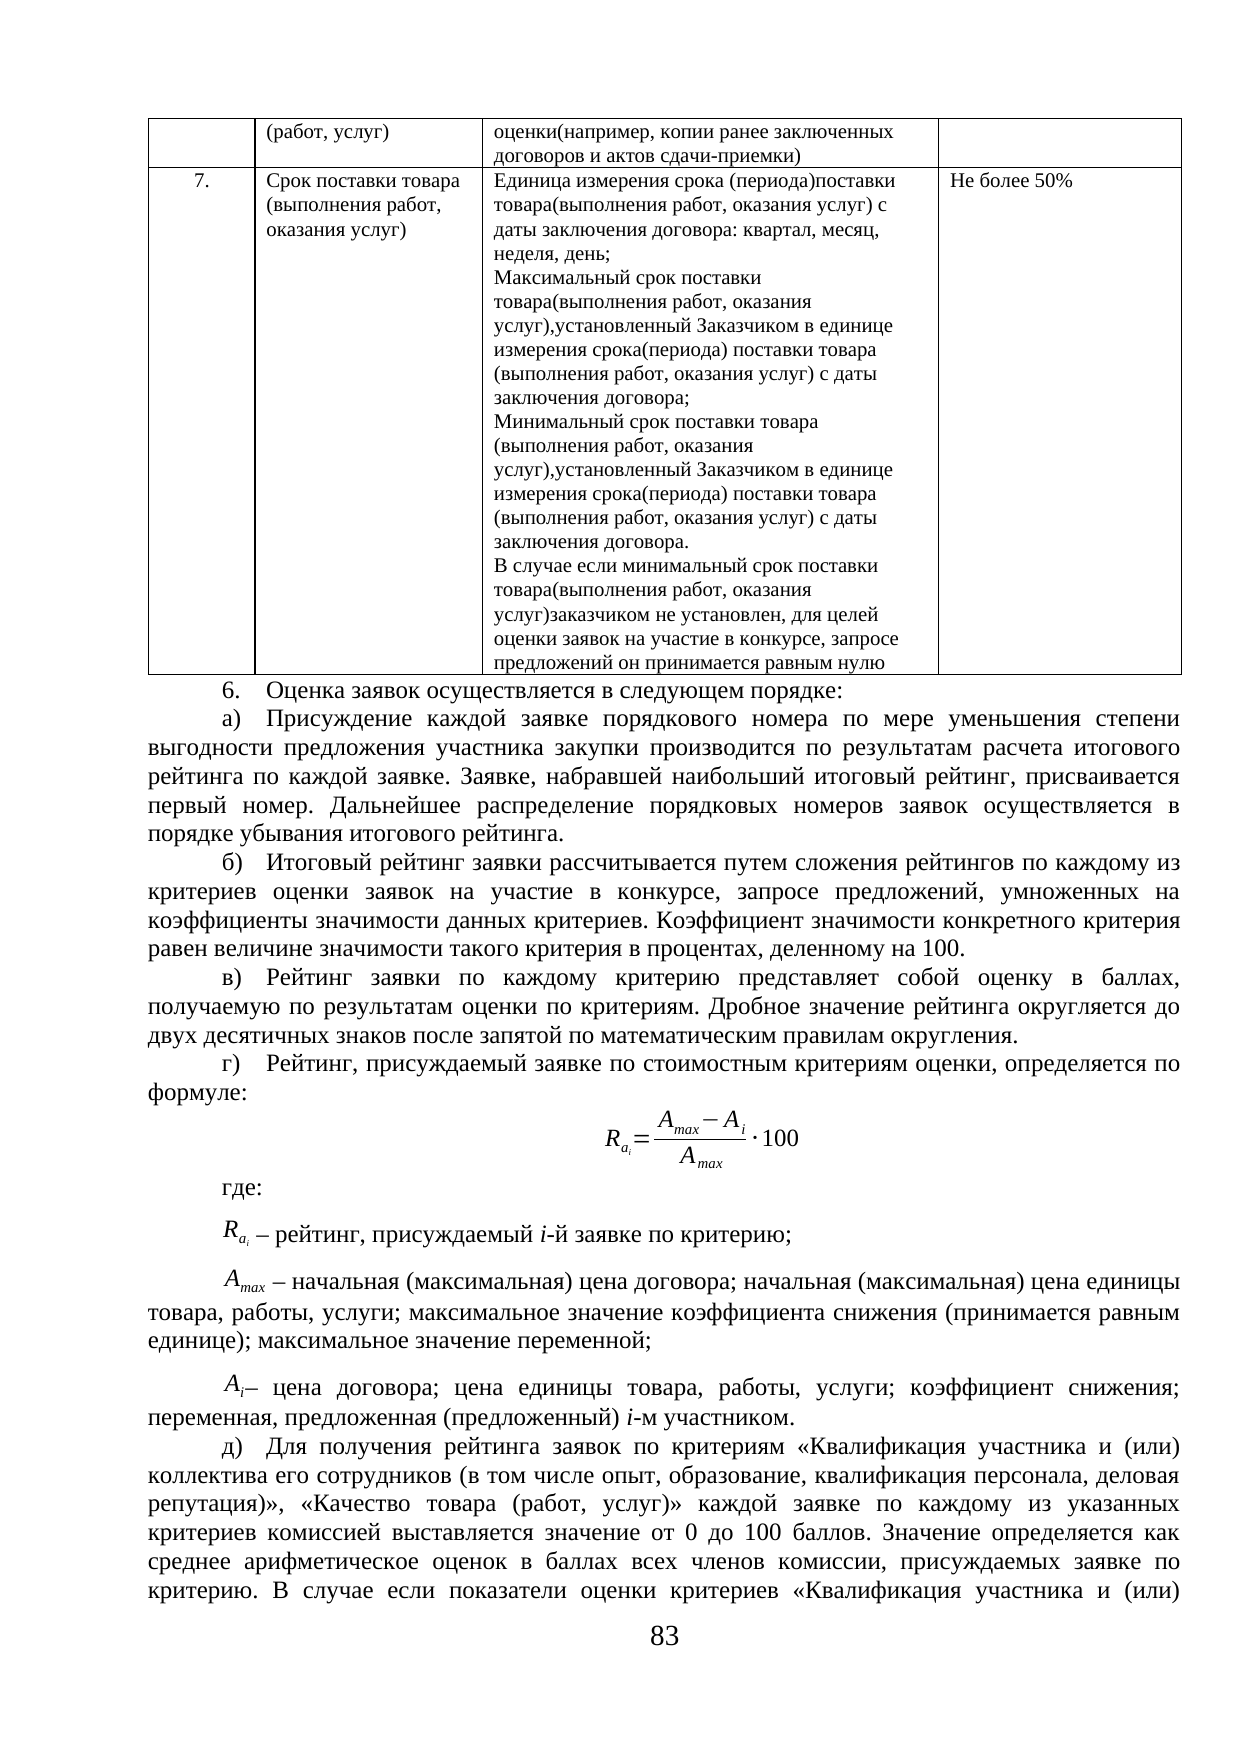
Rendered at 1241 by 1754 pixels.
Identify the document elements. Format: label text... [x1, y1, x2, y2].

list Рейтинг заявки по каждому критерию представляет собой оценку в баллах, получаемую по результатам оценки по критериям. Дробное значение рейтинга округляется до двух десятичных знаков после запятой по математическим правилам округления. [148, 962, 1181, 1048]
list Присуждение каждой заявке порядкового номера по мере уменьшения степени выгодности предложения участника закупки производится по результатам расчета итогового рейтинга по каждой заявке. Заявке, набравшей наибольший итоговый рейтинг, присваивается первый номер. Дальнейшее распределение порядковых номеров заявок осуществляется в порядке убывания итогового рейтинга. [148, 703, 1181, 847]
table_cell 7. [149, 168, 254, 674]
list Итоговый рейтинг заявки рассчитывается путем сложения рейтингов по каждому из критериев оценки заявок на участие в конкурсе, запросе предложений, умноженных на коэффициенты значимости данных критериев. Коэффициент значимости конкретного критерия равен величине значимости такого критерия в процентах, деленному на 100. [148, 847, 1181, 962]
list Оценка заявок осуществляется в следующем порядке: [148, 675, 1181, 703]
text – начальная (максимальная) цена договора; начальная (максимальная) цена единицы товара, работы, услуги; максимальное значение коэффициента снижения (принимается равным единице); максимальное значение переменной; [148, 1263, 1181, 1354]
text – цена договора; цена единицы товара, работы, услуги; коэффициент снижения; переменная, предложенная (предложенный) i-м участником. [148, 1369, 1181, 1431]
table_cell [256, 119, 482, 167]
table_cell Срок поставки товара (выполнения работ, оказания услуг) [256, 168, 482, 674]
table_cell Не более 50% [939, 168, 1181, 674]
text где: [148, 1172, 1181, 1201]
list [148, 1431, 1181, 1603]
text – рейтинг, присуждаемый i-й заявке по критерию; [148, 1215, 1181, 1249]
table_cell Единица измерения срока (периода)поставки товара(выполнения работ, оказания услуг) с даты заключения договора: квартал, месяц, неделя, день; Максимальный срок поставки товара(выполнения работ, оказания услуг),установленный Заказчиком в единице измерения срока(периода) поставки товара (выполнения работ, оказания услуг) с даты заключения договора; Минимальный срок поставки товара (выполнения работ, оказания услуг),установленный Заказчиком в единице измерения срока(периода) поставки товара (выполнения работ, оказания услуг) с даты заключения договора. В случае если минимальный срок поставки товара(выполнения работ, оказания услуг)заказчиком не установлен, для целей оценки заявок на участие в конкурсе, запросе предложений он принимается равным нулю [483, 168, 938, 674]
table_cell 6. [149, 119, 254, 167]
list Рейтинг, присуждаемый заявке по стоимостным критериям оценки, определяется по формуле: [148, 1048, 1181, 1106]
